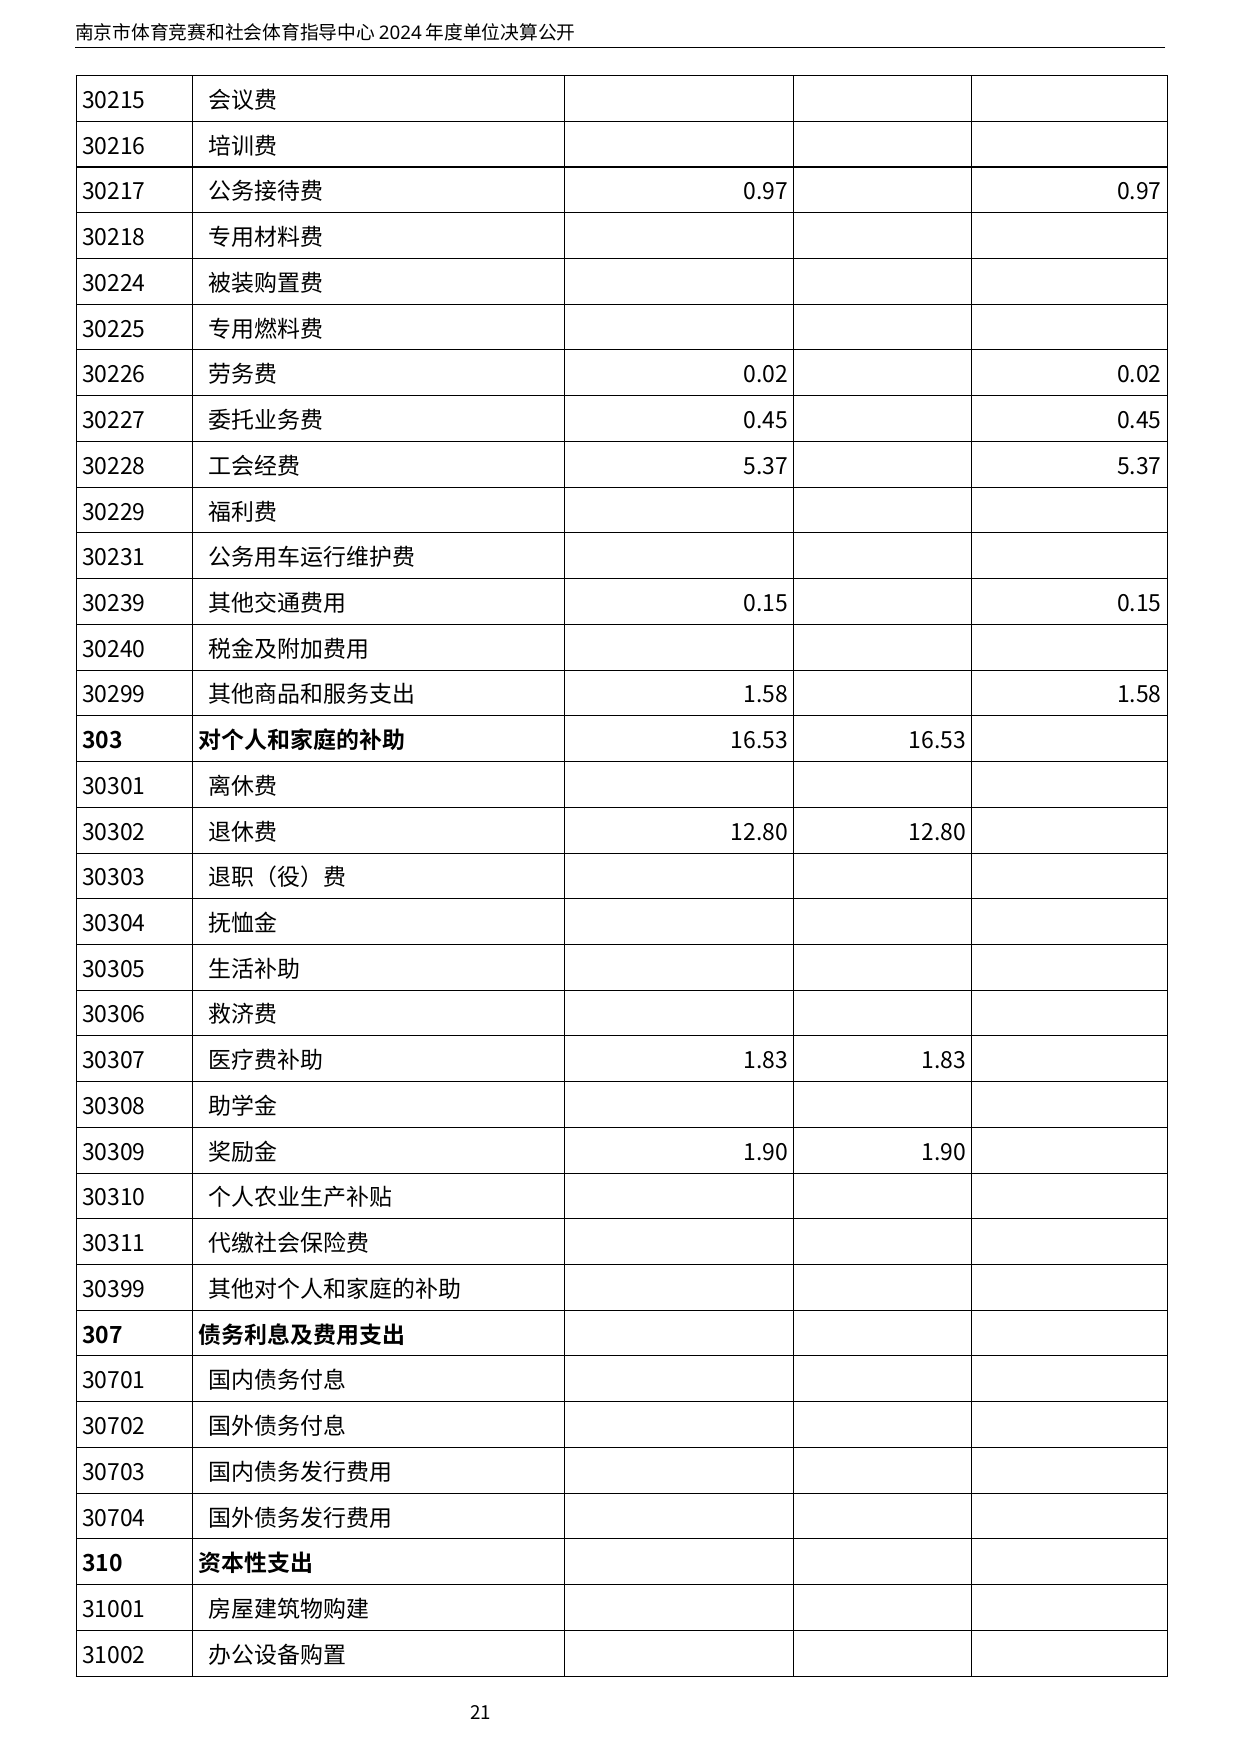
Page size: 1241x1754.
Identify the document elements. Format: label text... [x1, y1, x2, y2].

table_cell 培训费 [193, 122, 564, 166]
table_cell 0.97 [565, 168, 793, 212]
table_cell 1.90 [794, 1128, 971, 1172]
table_cell [565, 1448, 793, 1493]
table_cell [794, 533, 971, 578]
table_cell [972, 716, 1167, 761]
table_cell [972, 213, 1167, 258]
table_cell [794, 1585, 971, 1630]
table_cell [794, 762, 971, 807]
table_cell 30225 [77, 305, 192, 349]
table_cell [565, 945, 793, 989]
table_cell [794, 579, 971, 624]
table_cell [794, 488, 971, 532]
table_cell 奖励金 [193, 1128, 564, 1172]
table_cell [794, 945, 971, 989]
table_cell 30304 [77, 899, 192, 944]
table_cell [972, 1311, 1167, 1355]
table_cell 其他对个人和家庭的补助 [193, 1265, 564, 1310]
table_cell 房屋建筑物购建 [193, 1585, 564, 1630]
table_cell 办公设备购置 [193, 1631, 564, 1676]
table_cell [565, 1585, 793, 1630]
table_cell [565, 1311, 793, 1355]
table_cell 1.83 [794, 1036, 971, 1081]
table_cell [972, 1082, 1167, 1127]
table_cell 5.37 [565, 442, 793, 487]
table_cell 0.15 [565, 579, 793, 624]
table_cell [794, 1311, 971, 1355]
table_cell 被装购置费 [193, 259, 564, 304]
table_cell 30216 [77, 122, 192, 166]
table_cell [565, 625, 793, 669]
table_cell 救济费 [193, 991, 564, 1035]
table_cell 30701 [77, 1356, 192, 1401]
table_cell 资本性支出 [193, 1539, 564, 1584]
table_cell 退职（役）费 [193, 854, 564, 898]
table_cell [565, 1631, 793, 1676]
table_cell 0.45 [972, 396, 1167, 441]
table_cell 个人农业生产补贴 [193, 1174, 564, 1218]
table_cell 专用材料费 [193, 213, 564, 258]
table_cell [794, 1539, 971, 1584]
table_cell 30217 [77, 168, 192, 212]
table_cell 1.83 [565, 1036, 793, 1081]
table_cell 劳务费 [193, 350, 564, 395]
table_cell 30239 [77, 579, 192, 624]
table_cell 1.90 [565, 1128, 793, 1172]
table_cell 代缴社会保险费 [193, 1219, 564, 1264]
table_cell [972, 76, 1167, 121]
table_cell 委托业务费 [193, 396, 564, 441]
table_cell [565, 76, 793, 121]
table_cell [794, 1356, 971, 1401]
table_cell 退休费 [193, 808, 564, 852]
table_cell [794, 350, 971, 395]
table_cell 31002 [77, 1631, 192, 1676]
table_cell 30310 [77, 1174, 192, 1218]
table_cell 30301 [77, 762, 192, 807]
table_cell 30228 [77, 442, 192, 487]
table_cell 抚恤金 [193, 899, 564, 944]
table_cell [565, 213, 793, 258]
table_cell 0.02 [565, 350, 793, 395]
table_cell 0.02 [972, 350, 1167, 395]
table_cell [972, 122, 1167, 166]
table_cell 医疗费补助 [193, 1036, 564, 1081]
table_cell 30308 [77, 1082, 192, 1127]
table_cell 国内债务发行费用 [193, 1448, 564, 1493]
table_cell 国外债务发行费用 [193, 1494, 564, 1538]
table_cell [972, 488, 1167, 532]
table_cell 5.37 [972, 442, 1167, 487]
table_cell 30226 [77, 350, 192, 395]
table_cell [565, 1265, 793, 1310]
table_cell [794, 76, 971, 121]
table_cell 离休费 [193, 762, 564, 807]
table_cell [565, 1082, 793, 1127]
table_cell 30229 [77, 488, 192, 532]
table_cell [972, 625, 1167, 669]
table_cell [565, 533, 793, 578]
table_cell 30303 [77, 854, 192, 898]
table_cell 对个人和家庭的补助 [193, 716, 564, 761]
table_cell [794, 305, 971, 349]
table_cell 1.58 [972, 671, 1167, 715]
table_cell [565, 1219, 793, 1264]
table_cell 12.80 [565, 808, 793, 852]
table_cell 生活补助 [193, 945, 564, 989]
table_cell [972, 1128, 1167, 1172]
table_cell [972, 854, 1167, 898]
table_cell [794, 122, 971, 166]
table_cell 307 [77, 1311, 192, 1355]
table_cell 31001 [77, 1585, 192, 1630]
table_cell [972, 1631, 1167, 1676]
table_cell [794, 1082, 971, 1127]
table_cell [565, 854, 793, 898]
table_cell [565, 1494, 793, 1538]
table_cell 0.97 [972, 168, 1167, 212]
table_cell [972, 762, 1167, 807]
table_cell 助学金 [193, 1082, 564, 1127]
table_cell 16.53 [565, 716, 793, 761]
table_cell 工会经费 [193, 442, 564, 487]
table_cell 1.58 [565, 671, 793, 715]
table_cell [972, 1174, 1167, 1218]
table_cell 公务用车运行维护费 [193, 533, 564, 578]
table_cell 福利费 [193, 488, 564, 532]
table_cell 30309 [77, 1128, 192, 1172]
table_cell 30704 [77, 1494, 192, 1538]
table_cell [794, 625, 971, 669]
table_cell [972, 1539, 1167, 1584]
table_cell [794, 396, 971, 441]
table_cell 12.80 [794, 808, 971, 852]
table_cell 其他交通费用 [193, 579, 564, 624]
table_cell 303 [77, 716, 192, 761]
table_cell 30302 [77, 808, 192, 852]
table_cell 30703 [77, 1448, 192, 1493]
table_cell [565, 1356, 793, 1401]
table_cell [794, 1448, 971, 1493]
table_cell [972, 1402, 1167, 1447]
table_cell [794, 442, 971, 487]
table_cell [972, 259, 1167, 304]
table_cell [972, 808, 1167, 852]
table_cell 30240 [77, 625, 192, 669]
table_cell [972, 991, 1167, 1035]
table_cell [565, 1174, 793, 1218]
table_cell [972, 305, 1167, 349]
table_cell [565, 305, 793, 349]
table_cell 30299 [77, 671, 192, 715]
table_cell [565, 762, 793, 807]
table_cell [794, 259, 971, 304]
table_cell [565, 991, 793, 1035]
table_cell [794, 1631, 971, 1676]
table_cell [972, 1448, 1167, 1493]
table_cell 30399 [77, 1265, 192, 1310]
table_cell 国内债务付息 [193, 1356, 564, 1401]
table_cell [794, 1219, 971, 1264]
table_cell 30231 [77, 533, 192, 578]
table_cell [794, 168, 971, 212]
table_cell [972, 1036, 1167, 1081]
table_cell [565, 899, 793, 944]
table_cell 会议费 [193, 76, 564, 121]
table_cell 债务利息及费用支出 [193, 1311, 564, 1355]
table_cell 30305 [77, 945, 192, 989]
table_cell [794, 1402, 971, 1447]
table_cell 专用燃料费 [193, 305, 564, 349]
table_cell [972, 1219, 1167, 1264]
table_cell 30227 [77, 396, 192, 441]
table_cell 30224 [77, 259, 192, 304]
table_cell [794, 991, 971, 1035]
table_cell 310 [77, 1539, 192, 1584]
table_cell [794, 671, 971, 715]
table_cell [972, 1494, 1167, 1538]
table_cell [972, 1265, 1167, 1310]
table_cell 30307 [77, 1036, 192, 1081]
table_cell [565, 122, 793, 166]
table_cell [972, 945, 1167, 989]
table_cell 30702 [77, 1402, 192, 1447]
table_cell 30311 [77, 1219, 192, 1264]
table_cell [794, 1265, 971, 1310]
table_cell 其他商品和服务支出 [193, 671, 564, 715]
table_cell [794, 854, 971, 898]
table_cell [794, 213, 971, 258]
table_cell 30215 [77, 76, 192, 121]
table_cell 16.53 [794, 716, 971, 761]
table_cell [565, 1402, 793, 1447]
table_cell [565, 259, 793, 304]
table_cell 公务接待费 [193, 168, 564, 212]
table_cell [794, 1494, 971, 1538]
table_cell 30218 [77, 213, 192, 258]
table_cell 0.15 [972, 579, 1167, 624]
table_cell 0.45 [565, 396, 793, 441]
table_cell [794, 1174, 971, 1218]
table_cell 30306 [77, 991, 192, 1035]
table_cell [565, 488, 793, 532]
table_cell [972, 1356, 1167, 1401]
table_cell 税金及附加费用 [193, 625, 564, 669]
table_cell [565, 1539, 793, 1584]
table_cell [972, 533, 1167, 578]
table_cell 国外债务付息 [193, 1402, 564, 1447]
table_cell [972, 1585, 1167, 1630]
table_cell [794, 899, 971, 944]
table_cell [972, 899, 1167, 944]
